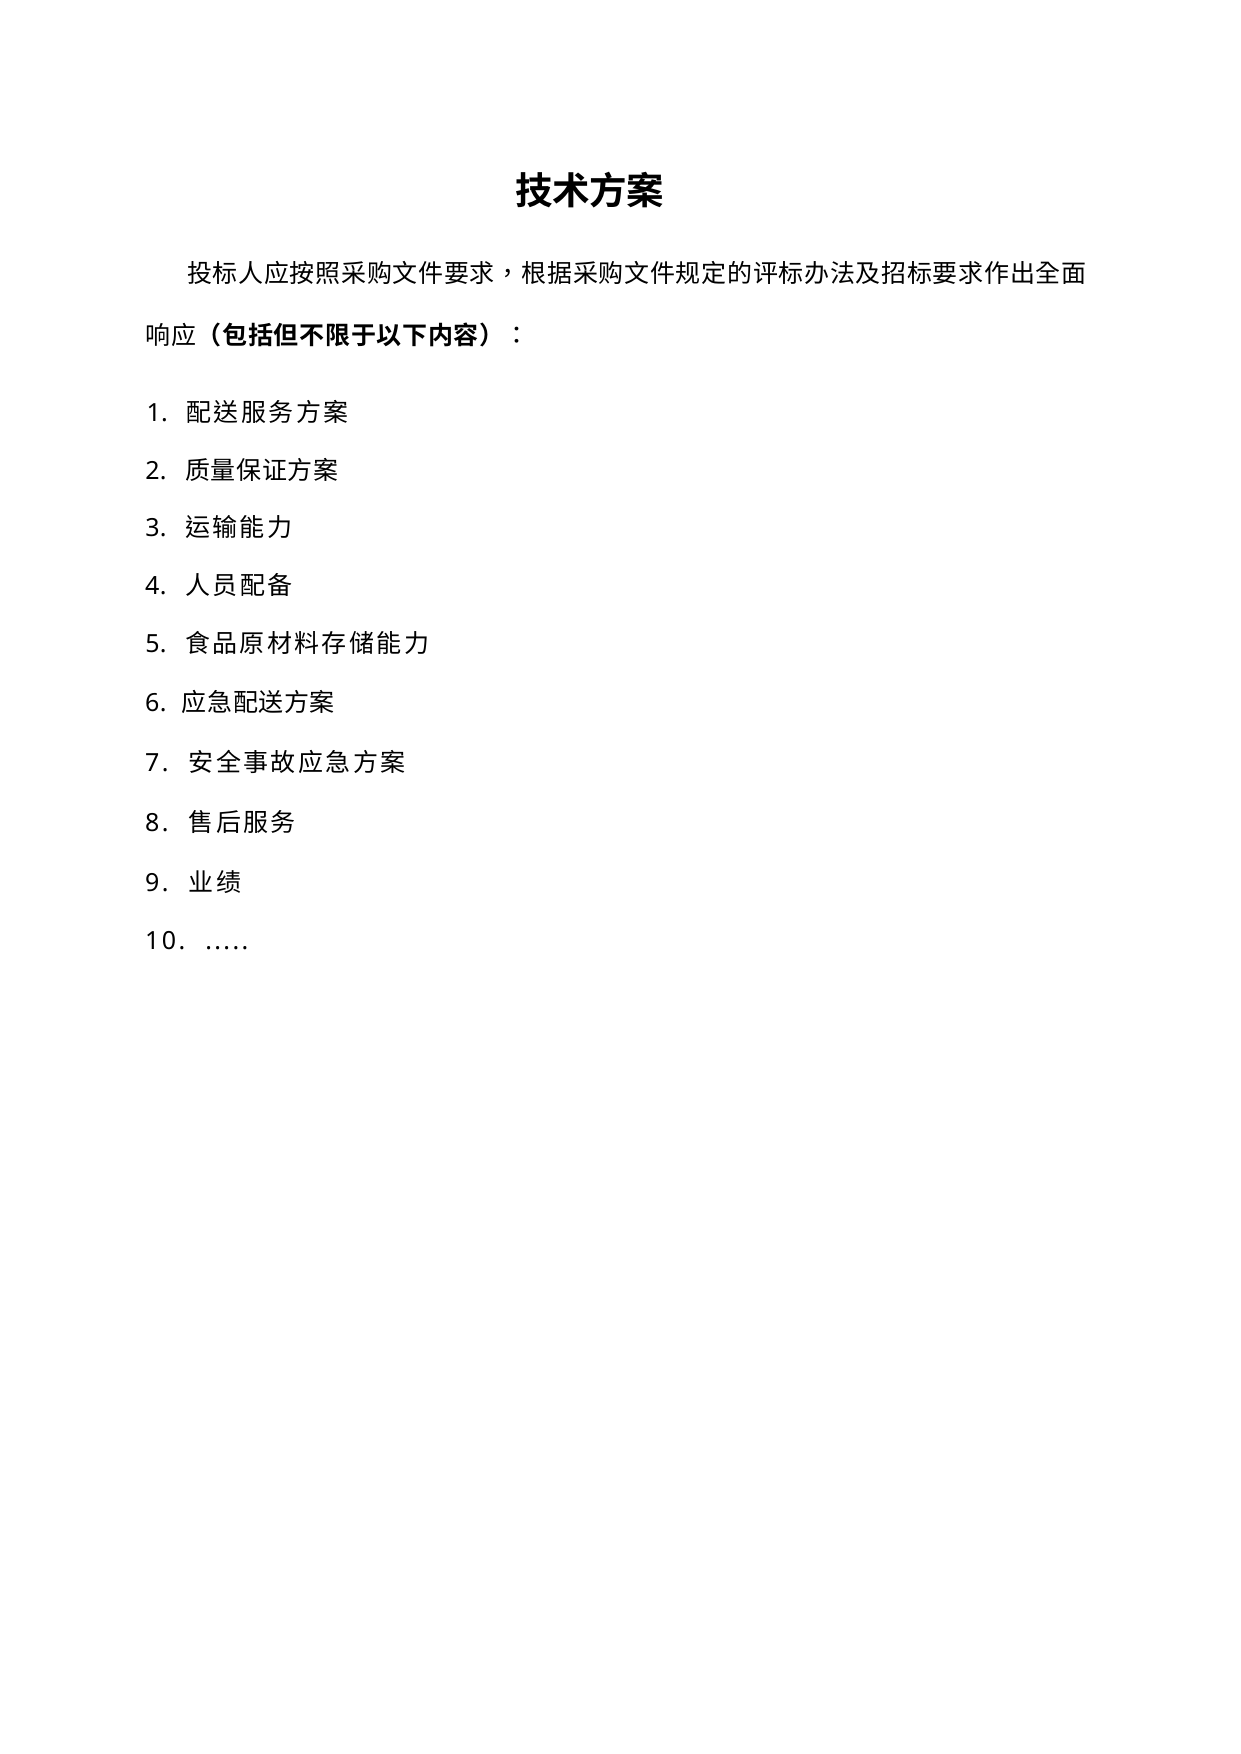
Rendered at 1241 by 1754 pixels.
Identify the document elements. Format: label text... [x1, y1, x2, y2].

text 技术方案 [515, 167, 1098, 213]
text 2. 质量保证方案 [145, 453, 1098, 486]
text 5. 食品原材料存储能力 [145, 626, 1098, 659]
text 6. 应急配送方案 [145, 684, 1098, 718]
text 投标人应按照采购文件要求，根据采购文件规定的评标办法及招标要求作出全面响应（包括但不限于以下内容）： [145, 253, 1096, 352]
text 8. 售后服务 [145, 804, 1098, 838]
text 9. 业绩 [145, 863, 1098, 898]
text 7. 安全事故应急方案 [145, 744, 1098, 778]
text 10. ..... [145, 923, 1098, 956]
text 1. 配送服务方案 [146, 395, 1098, 428]
text 4. 人员配备 [145, 569, 1098, 601]
text 3. 运输能力 [145, 511, 1098, 543]
